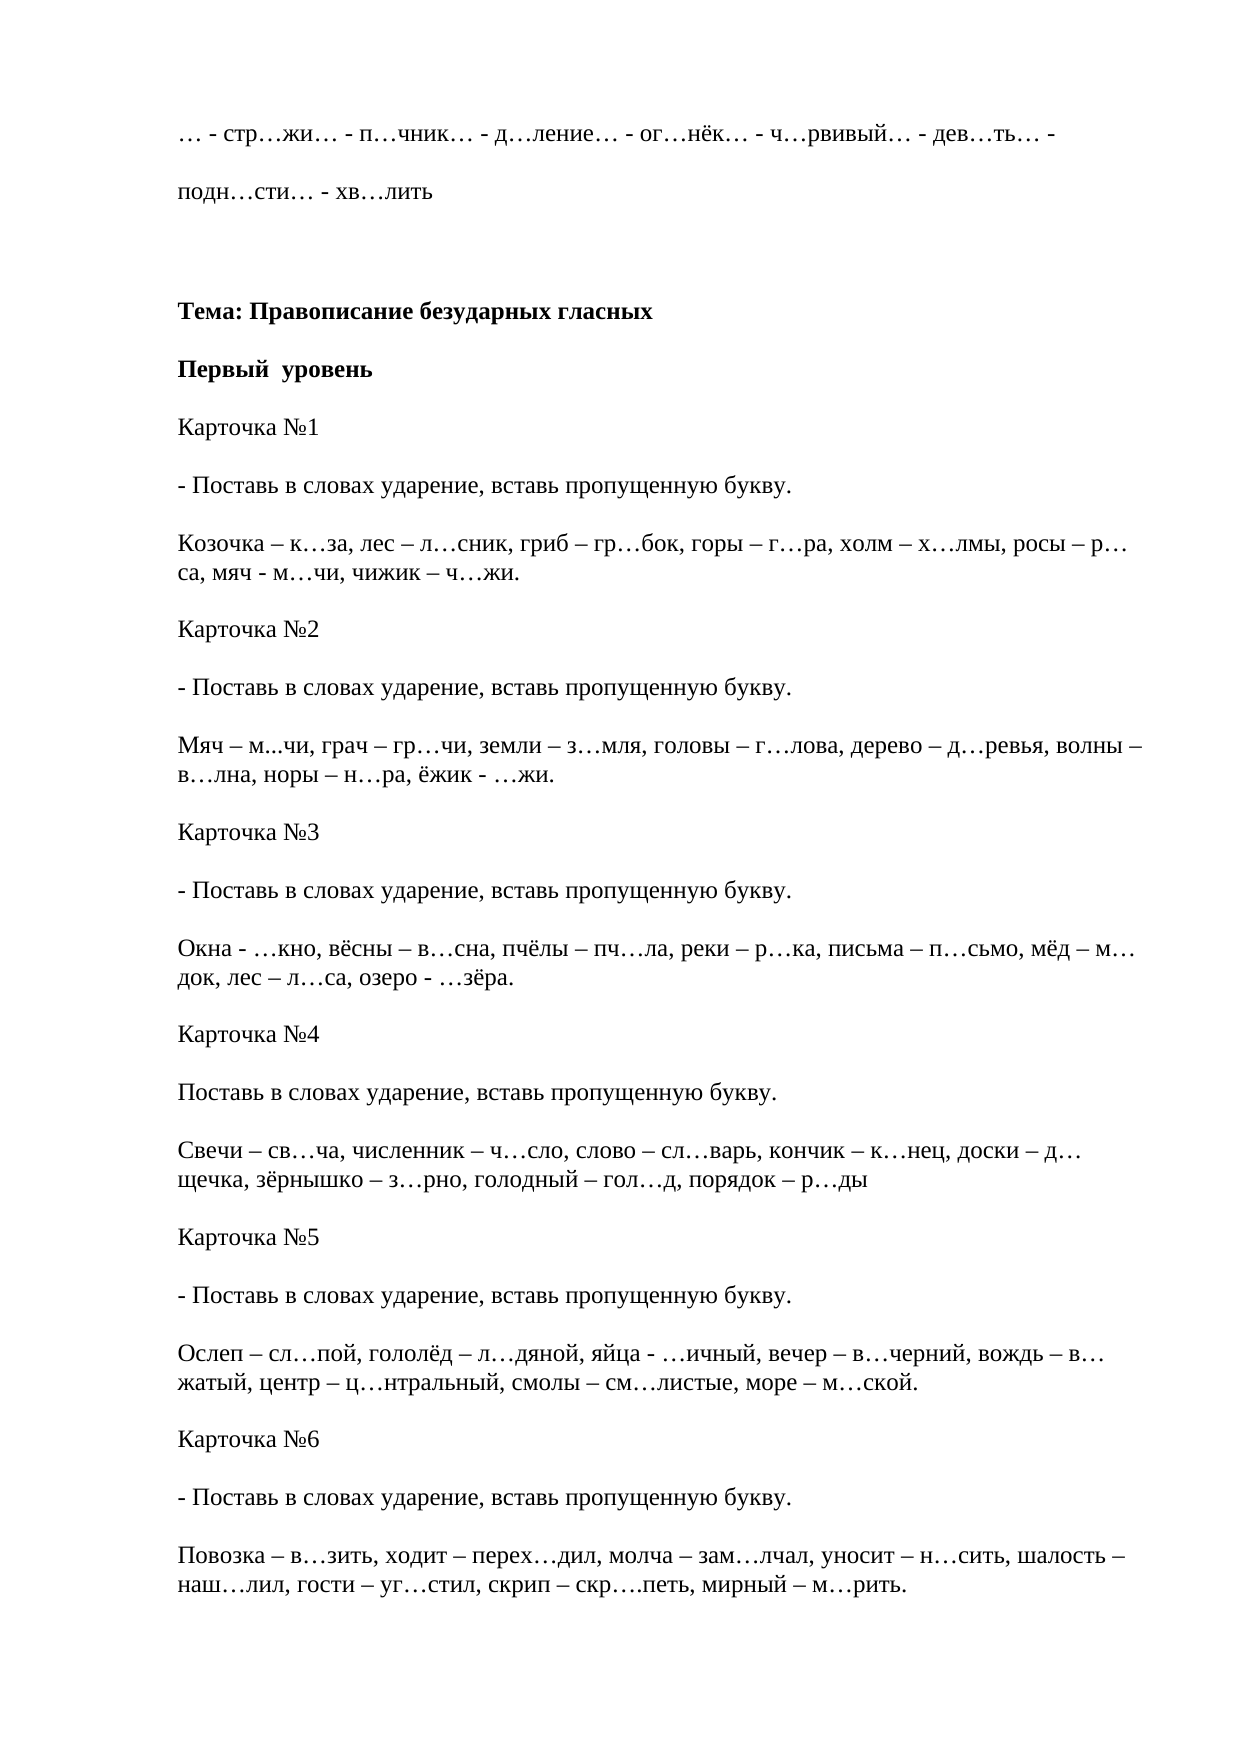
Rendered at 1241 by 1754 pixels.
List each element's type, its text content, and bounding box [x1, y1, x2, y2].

text Карточка №6 [177, 1424, 1152, 1453]
text … - стр…жи… - п…чник… - д…ление… - ог…нёк… - ч…рвивый… - дев…ть… - [177, 118, 1152, 147]
text - Поставь в словах ударение, вставь пропущенную букву. [177, 1482, 1152, 1511]
text - Поставь в словах ударение, вставь пропущенную букву. [177, 875, 1152, 904]
text Повозка – в…зить, ходит – перех…дил, молча – зам…лчал, уносит – н…сить, шалость – наш…лил, гости – уг…стил, скрип – скр….петь, мирный – м…рить. [177, 1540, 1152, 1598]
text - Поставь в словах ударение, вставь пропущенную букву. [177, 672, 1152, 701]
text Окна - …кно, вёсны – в…сна, пчёлы – пч…ла, реки – р…ка, письма – п…сьмо, мёд – м…док, лес – л…са, озеро - …зёра. [177, 933, 1152, 990]
text Свечи – св…ча, численник – ч…сло, слово – сл…варь, кончик – к…нец, доски – д…щечка, зёрнышко – з…рно, голодный – гол…д, порядок – р…ды [177, 1135, 1152, 1193]
text Мяч – м...чи, грач – гр…чи, земли – з…мля, головы – г…лова, дерево – д…ревья, волны – в…лна, норы – н…ра, ёжик - …жи. [177, 730, 1152, 788]
text Карточка №1 [177, 412, 1152, 441]
text - Поставь в словах ударение, вставь пропущенную букву. [177, 1280, 1152, 1309]
text Карточка №3 [177, 817, 1152, 846]
text Карточка №2 [177, 614, 1152, 643]
text - Поставь в словах ударение, вставь пропущенную букву. [177, 470, 1152, 499]
text Первый уровень [177, 354, 1152, 383]
text Поставь в словах ударение, вставь пропущенную букву. [177, 1077, 1152, 1106]
text Карточка №5 [177, 1222, 1152, 1251]
text Тема: Правописание безударных гласных [177, 296, 1152, 325]
text Ослеп – сл…пой, гололёд – л…дяной, яйца - …ичный, вечер – в…черний, вождь – в…жатый, центр – ц…нтральный, смолы – см…листые, море – м…ской. [177, 1338, 1152, 1395]
text Карточка №4 [177, 1019, 1152, 1048]
text Козочка – к…за, лес – л…сник, гриб – гр…бок, горы – г…ра, холм – х…лмы, росы – р…са, мяч - м…чи, чижик – ч…жи. [177, 528, 1152, 585]
text подн…сти… - хв…лить [177, 176, 1152, 205]
